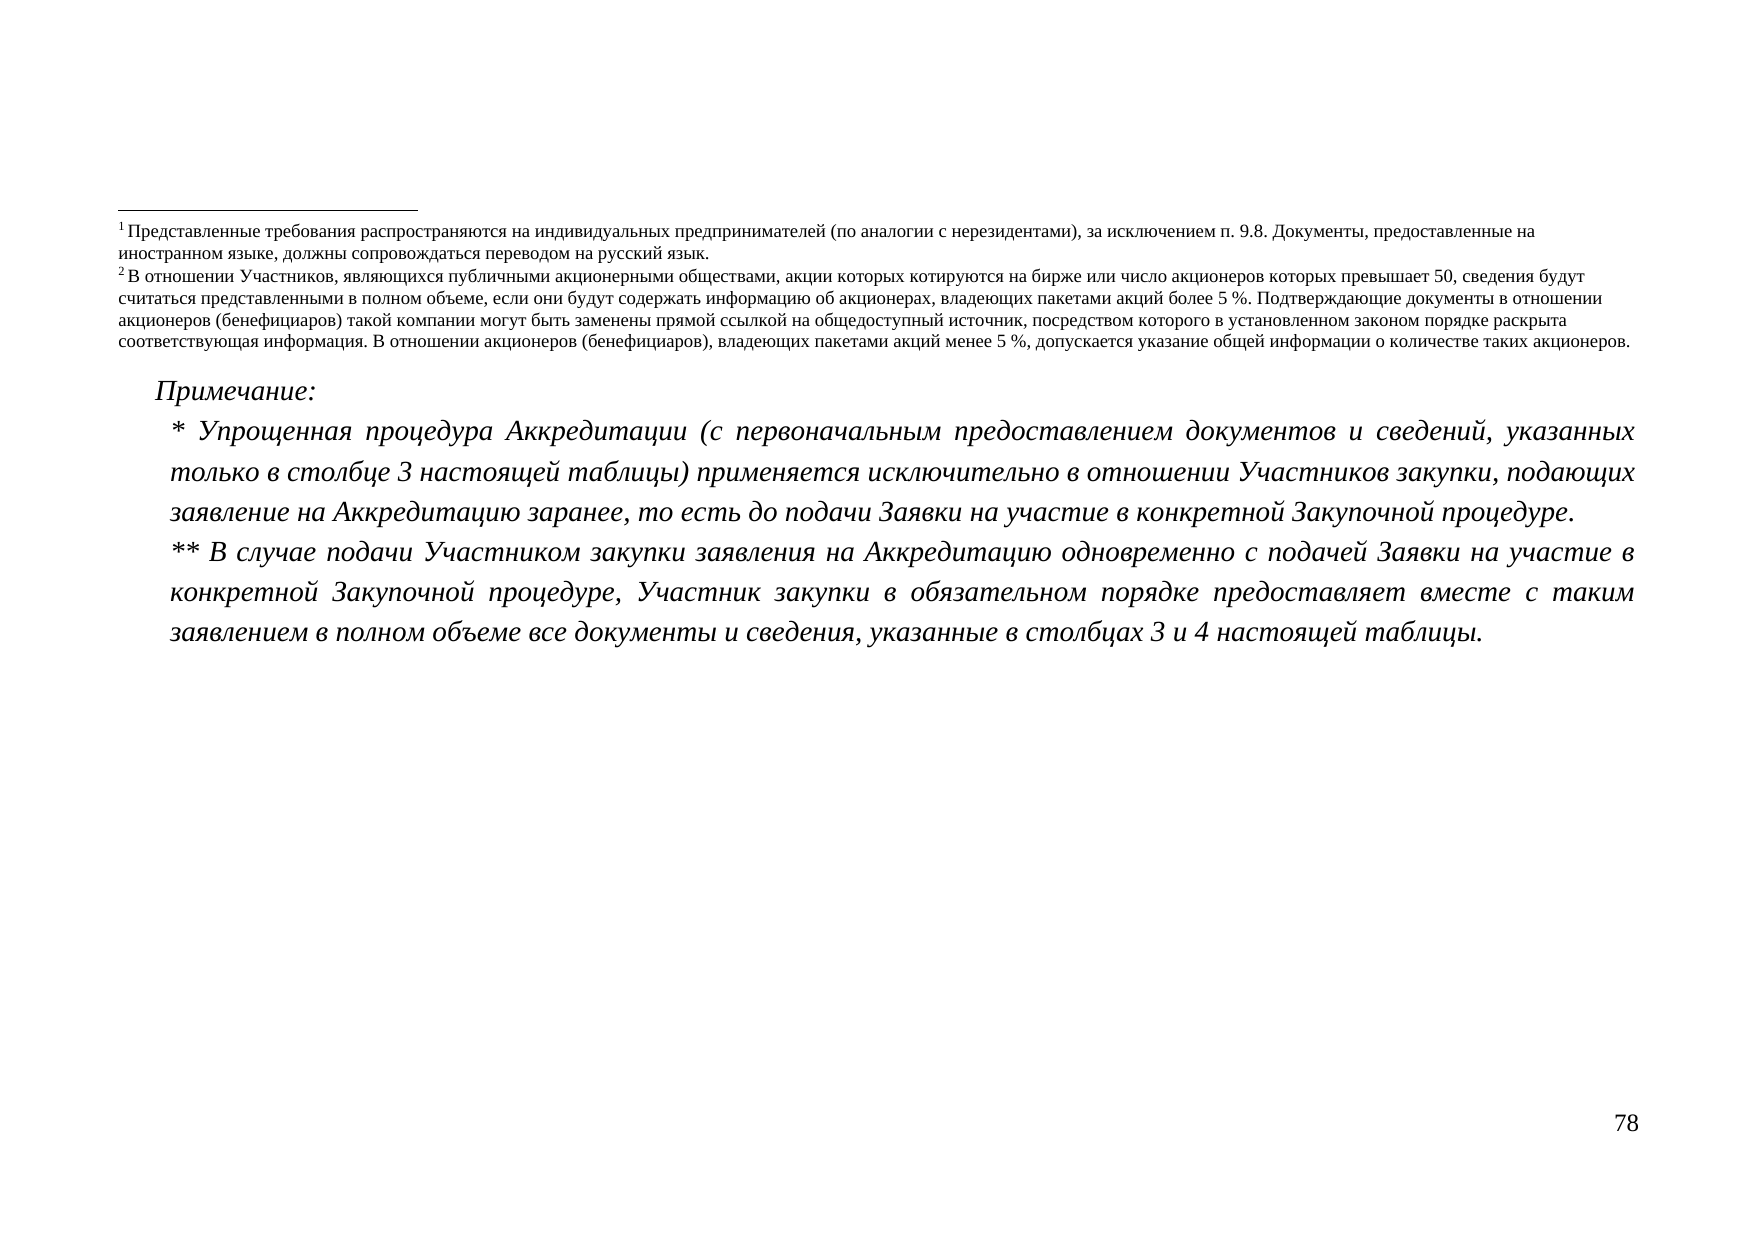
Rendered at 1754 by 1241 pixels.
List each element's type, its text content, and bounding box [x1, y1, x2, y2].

text 1 Представленные требования распространяются на индивидуальных предпринимателей (по аналогии с нерезидентами), за исключением п. 9.8. Документы, предоставленные на иностранном языке, должны сопровождаться переводом на русский язык. [118, 212, 1639, 264]
text Примечание: [96, 373, 1639, 407]
text ** В случае подачи Участником закупки заявления на Аккредитацию одновременно с подачей Заявки на участие в конкретной Закупочной процедуре, Участник закупки в обязательном порядке предоставляет вместе с таким заявлением в полном объеме все документы и сведения, указанные в столбцах 3 и 4 настоящей таблицы. [170, 534, 1639, 648]
text 2 В отношении Участников, являющихся публичными акционерными обществами, акции которых котируются на бирже или число акционеров которых превышает 50, сведения будут считаться представленными в полном объеме, если они будут содержать информацию об акционерах, владеющих пакетами акций более 5 %. Подтверждающие документы в отношении акционеров (бенефициаров) такой компании могут быть заменены прямой ссылкой на общедоступный источник, посредством которого в установленном законом порядке раскрыта соответствующая информация. В отношении акционеров (бенефициаров), владеющих пакетами акций менее 5 %, допускается указание общей информации о количестве таких акционеров. [118, 264, 1646, 352]
text * Упрощенная процедура Аккредитации (с первоначальным предоставлением документов и сведений, указанных только в столбце 3 настоящей таблицы) применяется исключительно в отношении Участников закупки, подающих заявление на Аккредитацию заранее, то есть до подачи Заявки на участие в конкретной Закупочной процедуре. [170, 413, 1639, 527]
